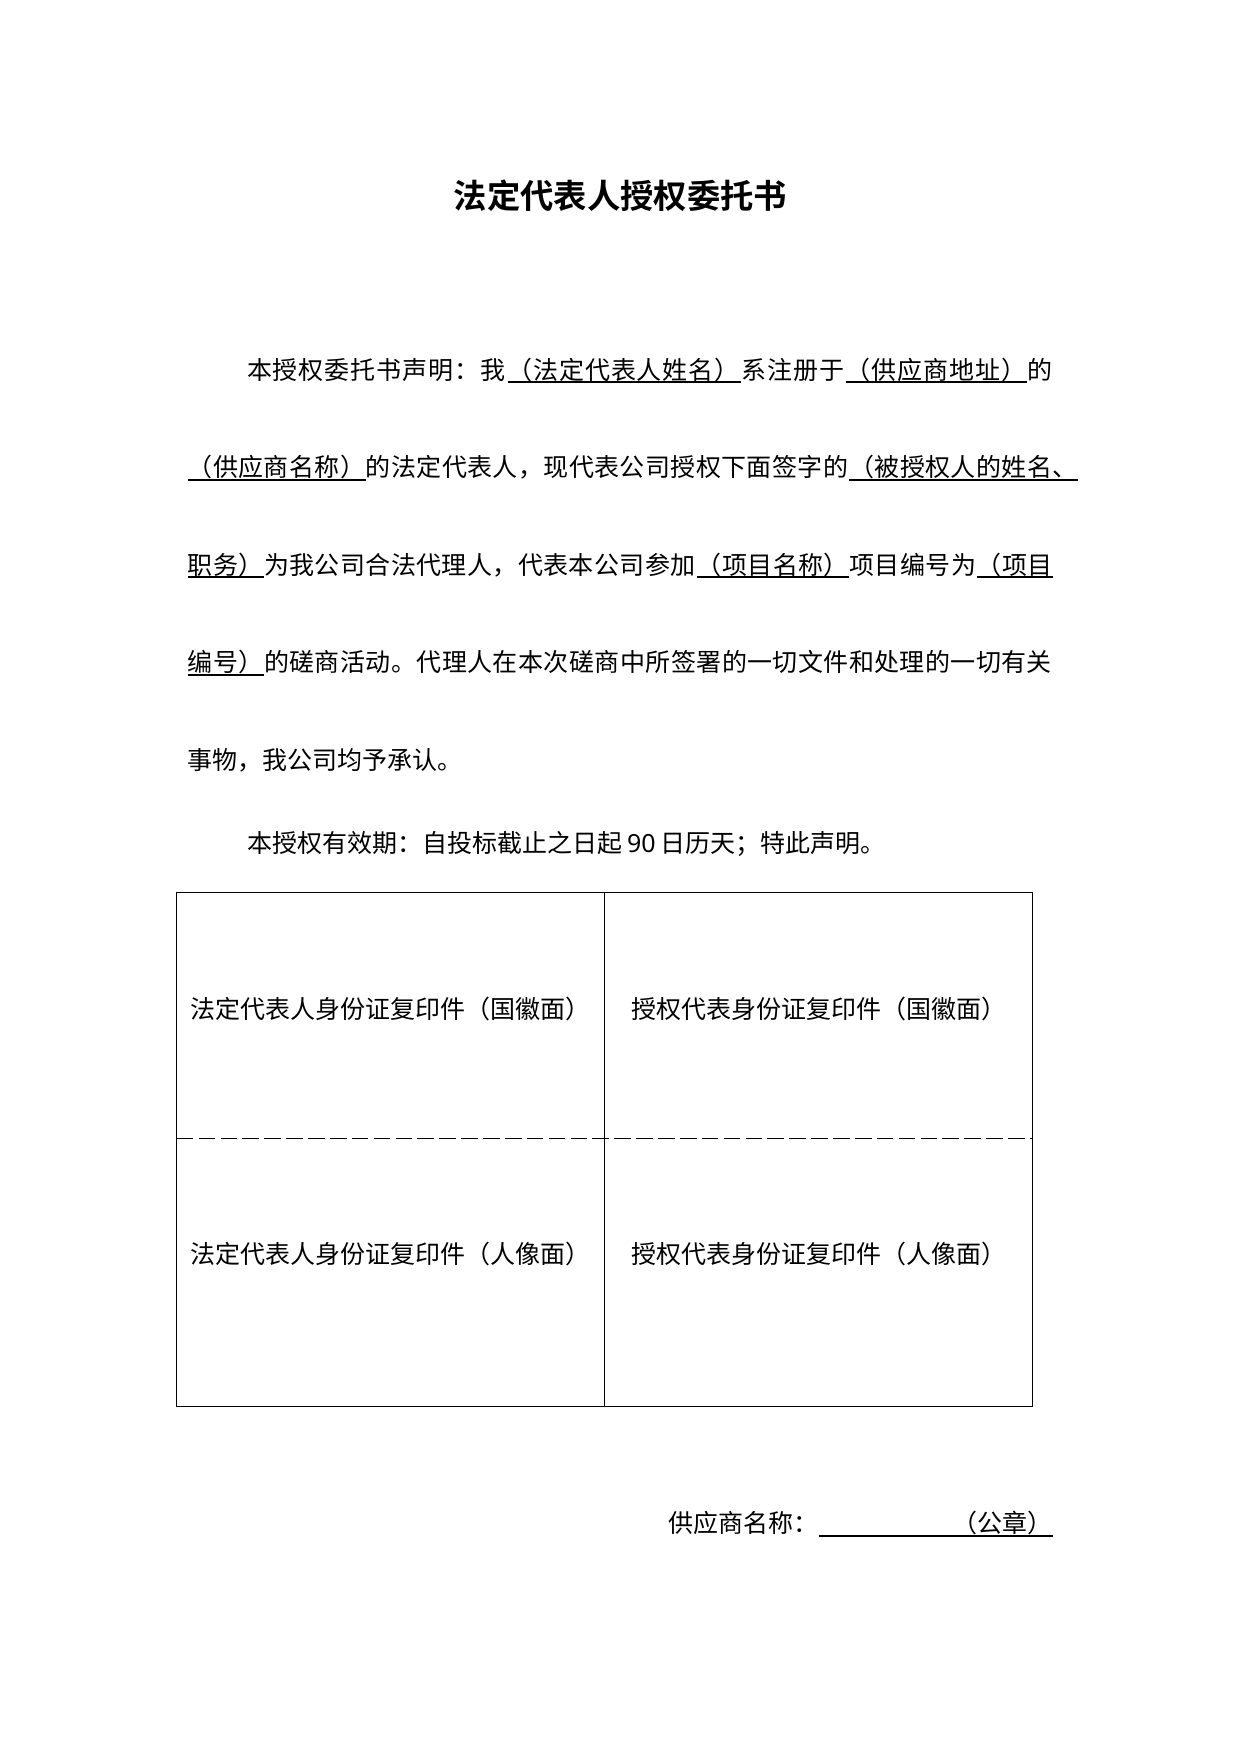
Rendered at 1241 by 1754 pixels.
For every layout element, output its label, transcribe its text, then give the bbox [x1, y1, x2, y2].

table_header 法定代表人身份证复印件（国徽面） [177, 893, 604, 1137]
text 供应商名称： （公章） [187, 1489, 1053, 1554]
table_cell 法定代表人身份证复印件（人像面） [177, 1138, 604, 1406]
table_cell 授权代表身份证复印件（人像面） [605, 1138, 1032, 1406]
text 法定代表人授权委托书 [187, 162, 1053, 227]
text 本授权委托书声明：我（法定代表人姓名）系注册于（供应商地址）的（供应商名称）的法定代表人，现代表公司授权下面签字的（被授权人的姓名、职务）为我公司合法代理人，代表本公司参加（项目名称）项目编号为（项目编号）的磋商活动。代理人在本次磋商中所签署的一切文件和处理的一切有关事物，我公司均予承认。 [187, 336, 1053, 791]
table_header 授权代表身份证复印件（国徽面） [605, 893, 1032, 1137]
text 本授权有效期：自投标截止之日起90日历天；特此声明。 [187, 809, 1053, 874]
